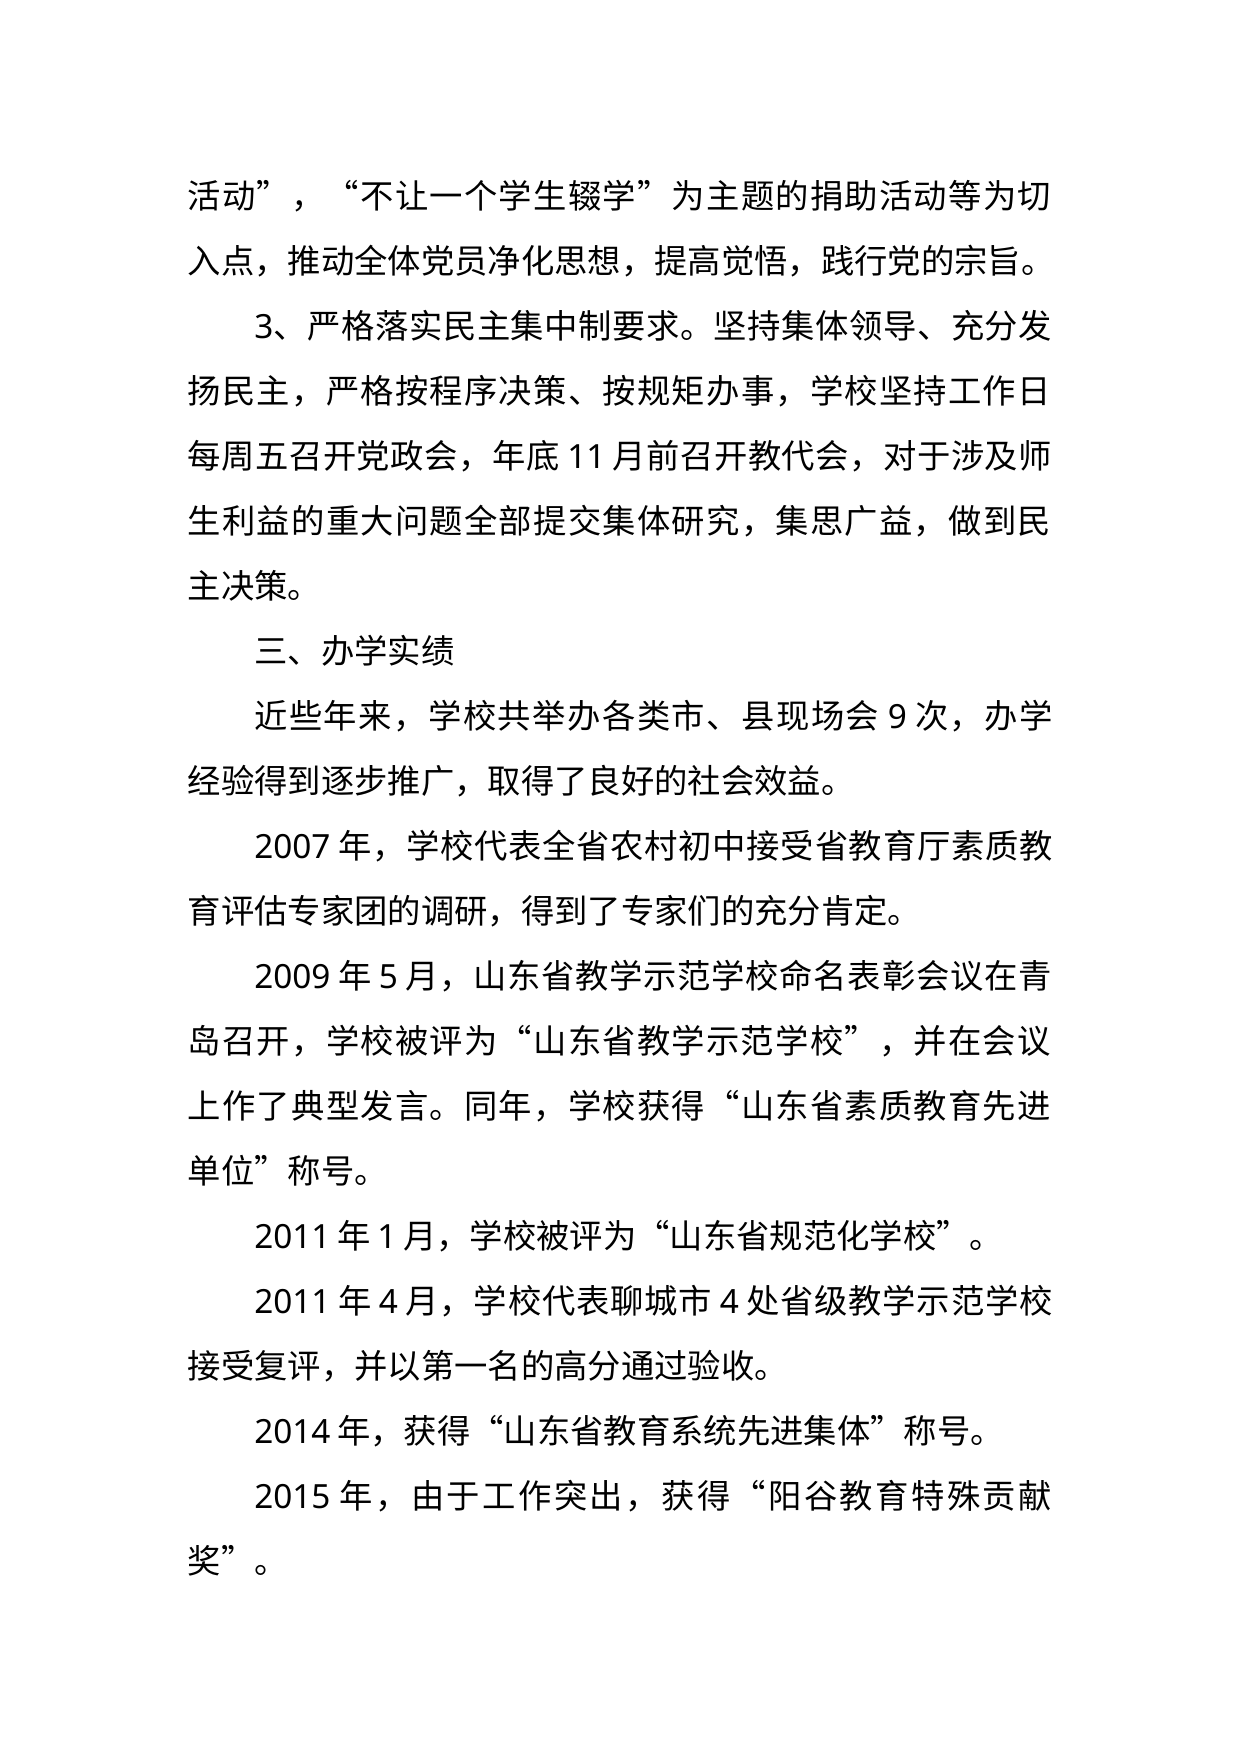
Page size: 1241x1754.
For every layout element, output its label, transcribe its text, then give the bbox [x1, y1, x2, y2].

text 2014年，获得“山东省教育系统先进集体”称号。 [187, 1397, 1053, 1462]
text 2011年4月，学校代表聊城市4处省级教学示范学校接受复评，并以第一名的高分通过验收。 [187, 1267, 1053, 1397]
text 2015年，由于工作突出，获得“阳谷教育特殊贡献奖”。 [187, 1462, 1053, 1592]
text 2007年，学校代表全省农村初中接受省教育厅素质教育评估专家团的调研，得到了专家们的充分肯定。 [187, 812, 1053, 942]
text 3、严格落实民主集中制要求。坚持集体领导、充分发扬民主，严格按程序决策、按规矩办事，学校坚持工作日每周五召开党政会，年底11月前召开教代会，对于涉及师生利益的重大问题全部提交集体研究，集思广益，做到民主决策。 [187, 292, 1053, 617]
text 2009年5月，山东省教学示范学校命名表彰会议在青岛召开，学校被评为“山东省教学示范学校”，并在会议上作了典型发言。同年，学校获得“山东省素质教育先进单位”称号。 [187, 942, 1053, 1202]
text 近些年来，学校共举办各类市、县现场会9次，办学经验得到逐步推广，取得了良好的社会效益。 [187, 682, 1053, 812]
text 2011年1月，学校被评为“山东省规范化学校”。 [187, 1202, 1053, 1267]
text 三、办学实绩 [187, 617, 1053, 682]
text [187, 162, 1053, 292]
